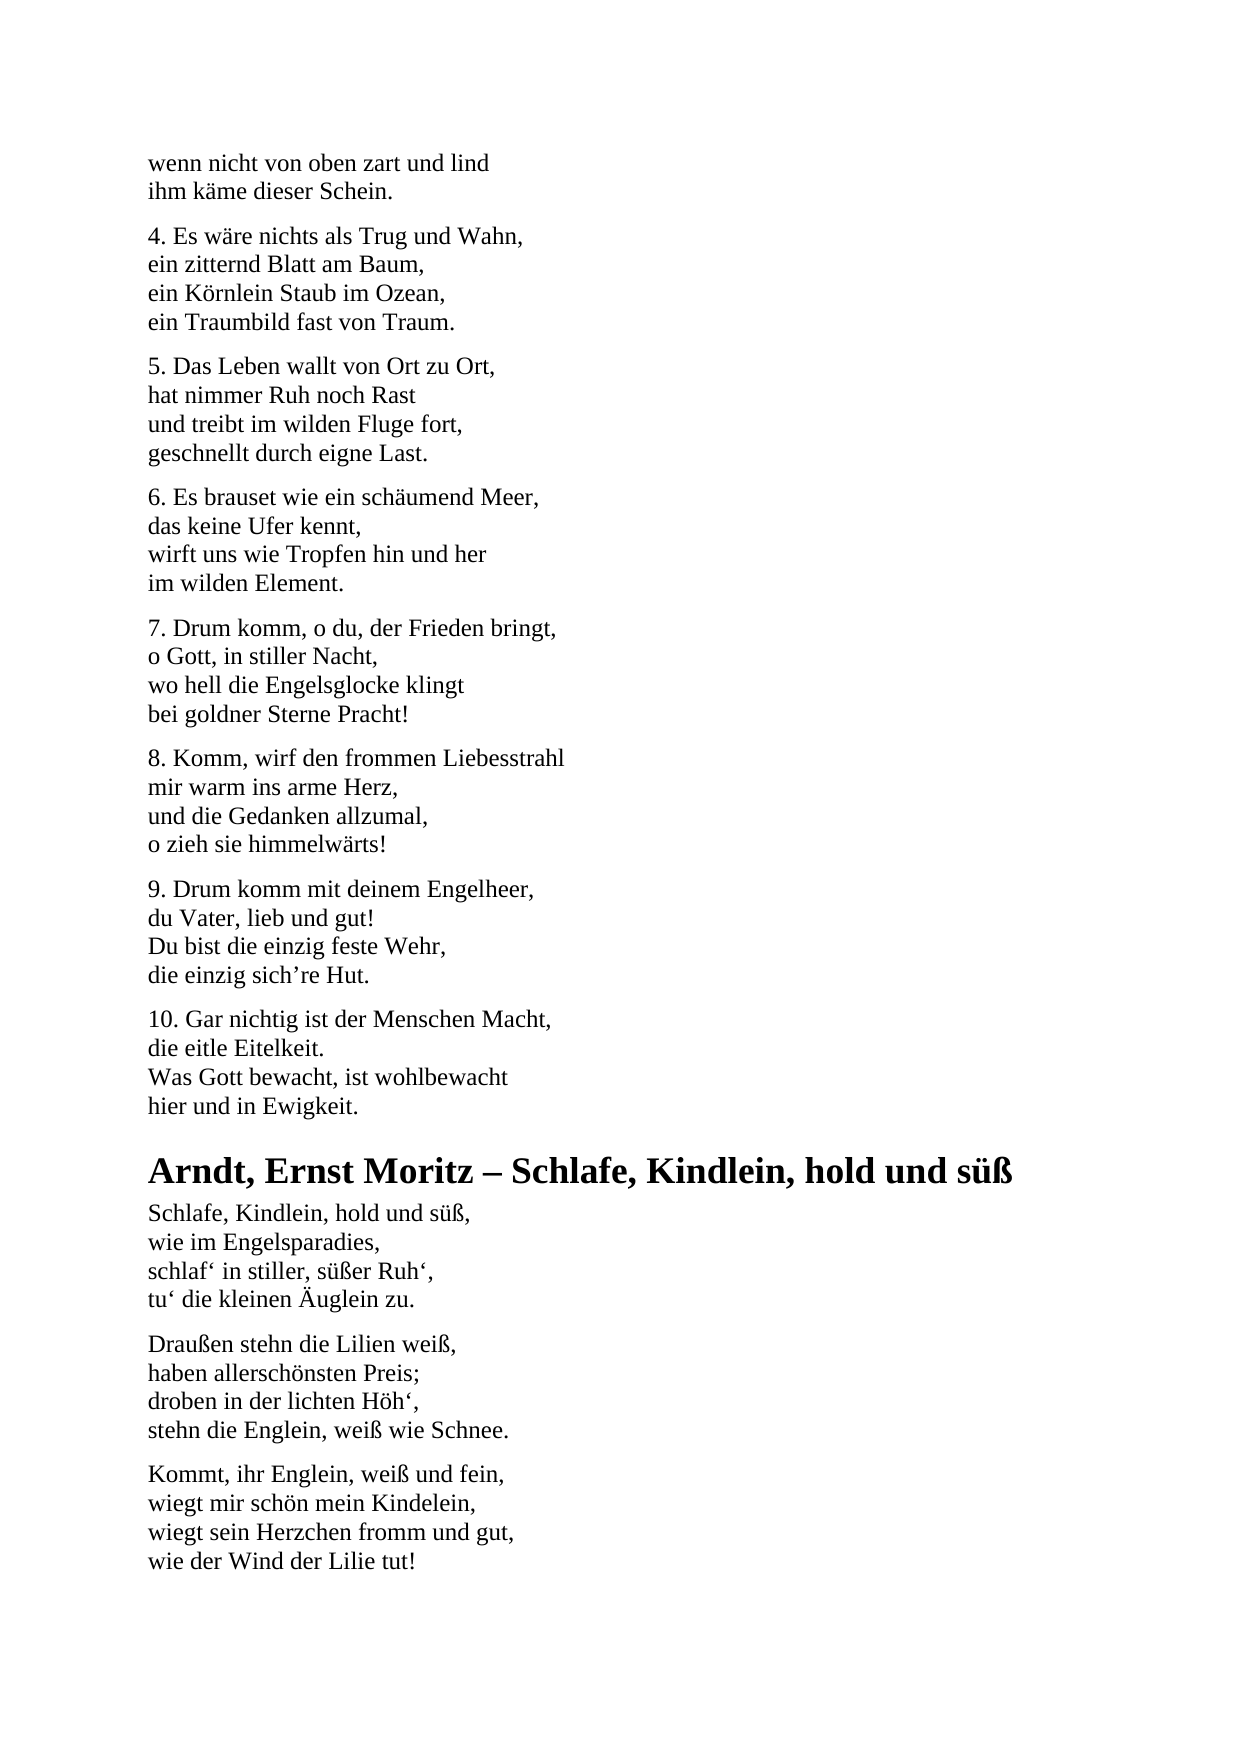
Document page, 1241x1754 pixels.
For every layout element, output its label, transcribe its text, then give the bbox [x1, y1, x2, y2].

text 8. Komm, wirf den frommen Liebesstrahl mir warm ins arme Herz, und die Gedanken allzumal, o zieh sie himmelwärts! [148, 743, 1093, 858]
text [148, 148, 1093, 205]
text Draußen stehn die Lilien weiß, haben allerschönsten Preis; droben in der lichten Höh‘, stehn die Englein, weiß wie Schnee. [148, 1329, 1093, 1444]
text 5. Das Leben wallt von Ort zu Ort, hat nimmer Ruh noch Rast und treibt im wilden Fluge fort, geschnellt durch eigne Last. [148, 351, 1093, 466]
text 4. Es wäre nichts als Trug und Wahn, ein zitternd Blatt am Baum, ein Körnlein Staub im Ozean, ein Traumbild fast von Traum. [148, 221, 1093, 336]
text 7. Drum komm, o du, der Frieden bringt, o Gott, in stiller Nacht, wo hell die Engelsglocke klingt bei goldner Sterne Pracht! [148, 613, 1093, 728]
text 9. Drum komm mit deinem Engelheer, du Vater, lieb und gut! Du bist die einzig feste Wehr, die einzig sich’re Hut. [148, 874, 1093, 989]
text 6. Es brauset wie ein schäumend Meer, das keine Ufer kennt, wirft uns wie Tropfen hin und her im wilden Element. [148, 482, 1093, 597]
text Kommt, ihr Englein, weiß und fein, wiegt mir schön mein Kindelein, wiegt sein Herzchen fromm und gut, wie der Wind der Lilie tut! [148, 1459, 1093, 1574]
subtitle Arndt, Ernst Moritz – Schlafe, Kindlein, hold und süß [148, 1149, 1093, 1192]
text 10. Gar nichtig ist der Menschen Macht, die eitle Eitelkeit. Was Gott bewacht, ist wohlbewacht hier und in Ewigkeit. [148, 1004, 1093, 1119]
text Schlafe, Kindlein, hold und süß, wie im Engelsparadies, schlaf‘ in stiller, süßer Ruh‘, tu‘ die kleinen Äuglein zu. [148, 1198, 1093, 1313]
